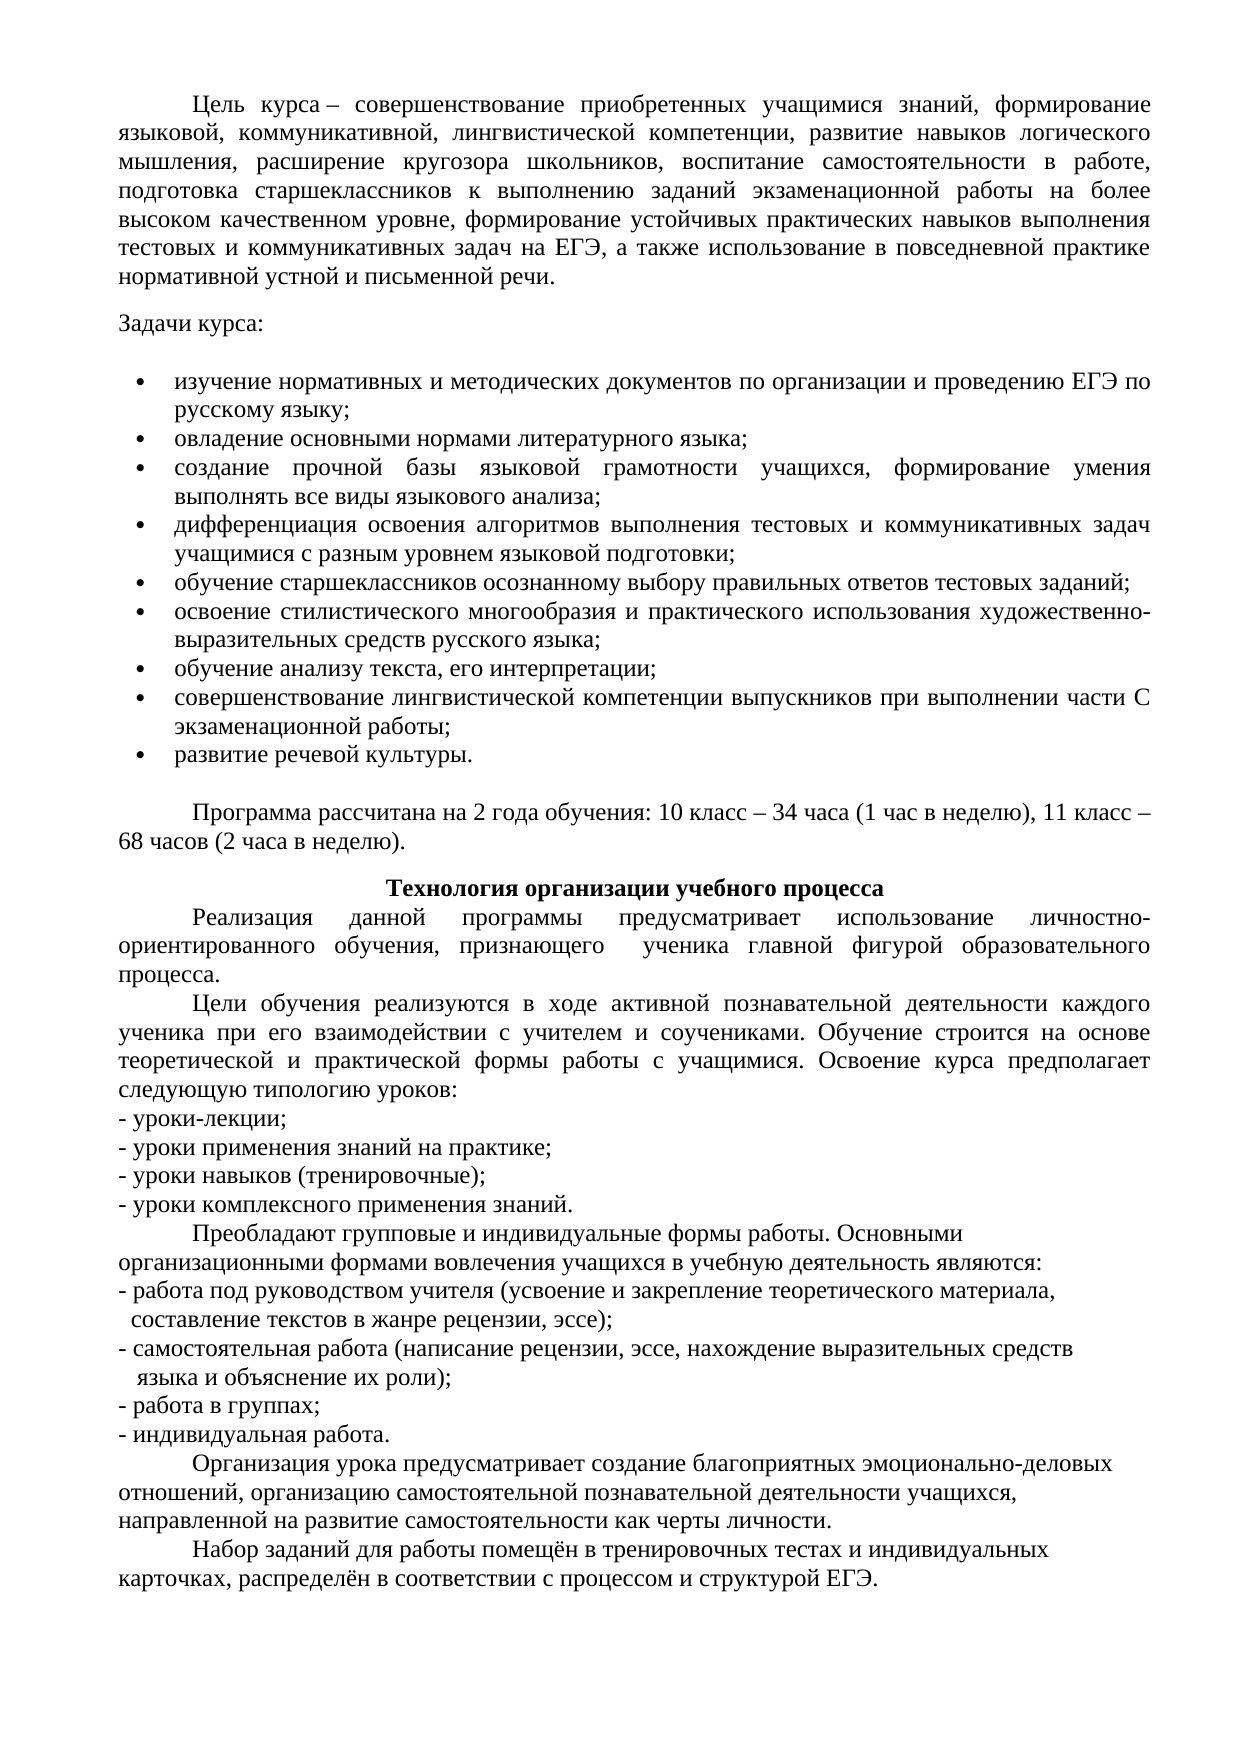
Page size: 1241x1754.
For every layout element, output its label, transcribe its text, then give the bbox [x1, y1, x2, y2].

text - работа под руководством учителя (усвоение и закрепление теоретического материала, [118, 1275, 1152, 1304]
list изучение нормативных и методических документов по организации и проведению ЕГЭ по русскому языку; [137, 366, 1152, 423]
list обучение анализу текста, его интерпретации; [137, 653, 1152, 682]
text - уроки-лекции; - уроки применения знаний на практике; - уроки навыков (тренировочные); - уроки комплексного применения знаний. [118, 1103, 1152, 1218]
text Задачи курса: [118, 308, 1152, 337]
text Программа рассчитана на 2 года обучения: 10 класс – 34 часа (1 час в неделю), 11 класс – 68 часов (2 часа в неделю). [118, 797, 1152, 855]
list освоение стилистического многообразия и практического использования художественно-выразительных средств русского языка; [137, 596, 1152, 653]
text Технология организации учебного процесса [118, 873, 1152, 902]
text Преобладают групповые и индивидуальные формы работы. Основными организационными формами вовлечения учащихся в учебную деятельность являются: [118, 1218, 1152, 1275]
text Цель курса – совершенствование приобретенных учащимися знаний, формирование языковой, коммуникативной, лингвистической компетенции, развитие навыков логического мышления, расширение кругозора школьников, воспитание самостоятельности в работе, подготовка старшеклассников к выполнению заданий экзаменационной работы на более высоком качественном уровне, формирование устойчивых практических навыков выполнения тестовых и коммуникативных задач на ЕГЭ, а также использование в повседневной практике нормативной устной и письменной речи. [118, 89, 1152, 290]
list овладение основными нормами литературного языка; [137, 423, 1152, 452]
text составление текстов в жанре рецензии, эссе); - самостоятельная работа (написание рецензии, эссе, нахождение выразительных средств [118, 1304, 1152, 1362]
list обучение старшеклассников осознанному выбору правильных ответов тестовых заданий; [137, 567, 1152, 596]
text Цели обучения реализуются в ходе активной познавательной деятельности каждого ученика при его взаимодействии с учителем и соучениками. Обучение строится на основе теоретической и практической формы работы с учащимися. Освоение курса предполагает следующую типологию уроков: [118, 988, 1152, 1103]
list развитие речевой культуры. [137, 739, 1152, 768]
text языка и объяснение их роли); - работа в группах; - индивидуальная работа. [118, 1362, 1152, 1448]
list создание прочной базы языковой грамотности учащихся, формирование умения выполнять все виды языкового анализа; [137, 452, 1152, 509]
text Реализация данной программы предусматривает использование личностно-ориентированного обучения, признающего ученика главной фигурой образовательного процесса. [118, 902, 1152, 988]
text Организация урока предусматривает создание благоприятных эмоционально-деловых отношений, организацию самостоятельной познавательной деятельности учащихся, направленной на развитие самостоятельности как черты личности. [118, 1448, 1152, 1534]
text Набор заданий для работы помещён в тренировочных тестах и индивидуальных карточках, распределён в соответствии с процессом и структурой ЕГЭ. [118, 1534, 1152, 1592]
list совершенствование лингвистической компетенции выпускников при выполнении части С экзаменационной работы; [137, 682, 1152, 739]
list дифференциация освоения алгоритмов выполнения тестовых и коммуникативных задач учащимися с разным уровнем языковой подготовки; [137, 509, 1152, 567]
